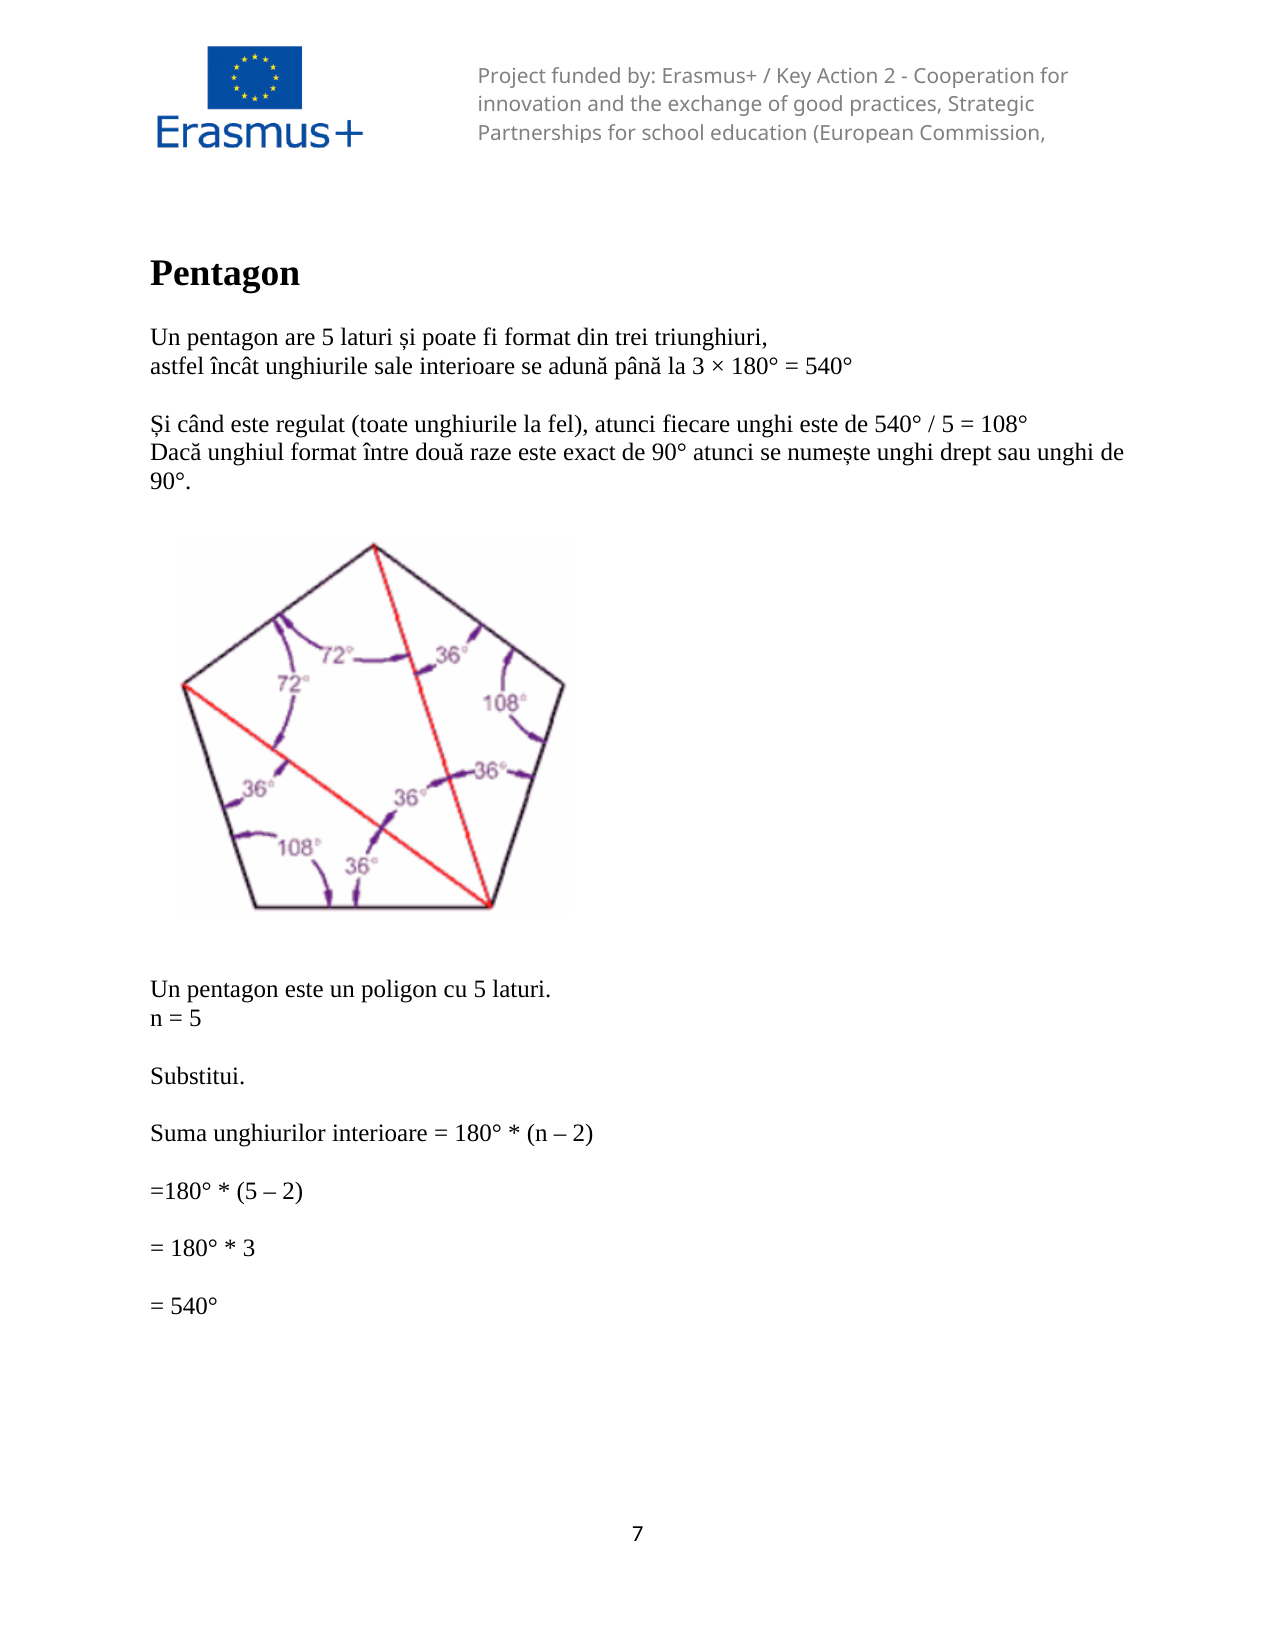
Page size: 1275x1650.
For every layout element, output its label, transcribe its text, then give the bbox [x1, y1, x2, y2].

picture [150, 523, 579, 946]
text Un pentagon este un poligon cu 5 laturi. [150, 974, 1125, 1003]
text Substitui. [150, 1061, 1125, 1089]
text = 180° * 3 [150, 1233, 1125, 1262]
text Dacă unghiul format între două raze este exact de 90° atunci se numește unghi drept sau unghi de 90°. [150, 437, 1125, 495]
text Și când este regulat (toate unghiurile la fel), atunci fiecare unghi este de 540° / 5 = 108° [150, 409, 1125, 437]
text Un pentagon are 5 laturi și poate fi format din trei triunghiuri, [150, 322, 1125, 351]
text astfel încât unghiurile sale interioare se adună până la 3 × 180° = 540° [150, 351, 1125, 380]
text = 540° [150, 1291, 1125, 1319]
text Suma unghiurilor interioare = 180° * (n – 2) [150, 1118, 1125, 1147]
text Pentagon [150, 251, 1125, 294]
picture [150, 28, 366, 150]
text =180° * (5 – 2) [150, 1176, 1125, 1204]
text n = 5 [150, 1003, 1125, 1032]
